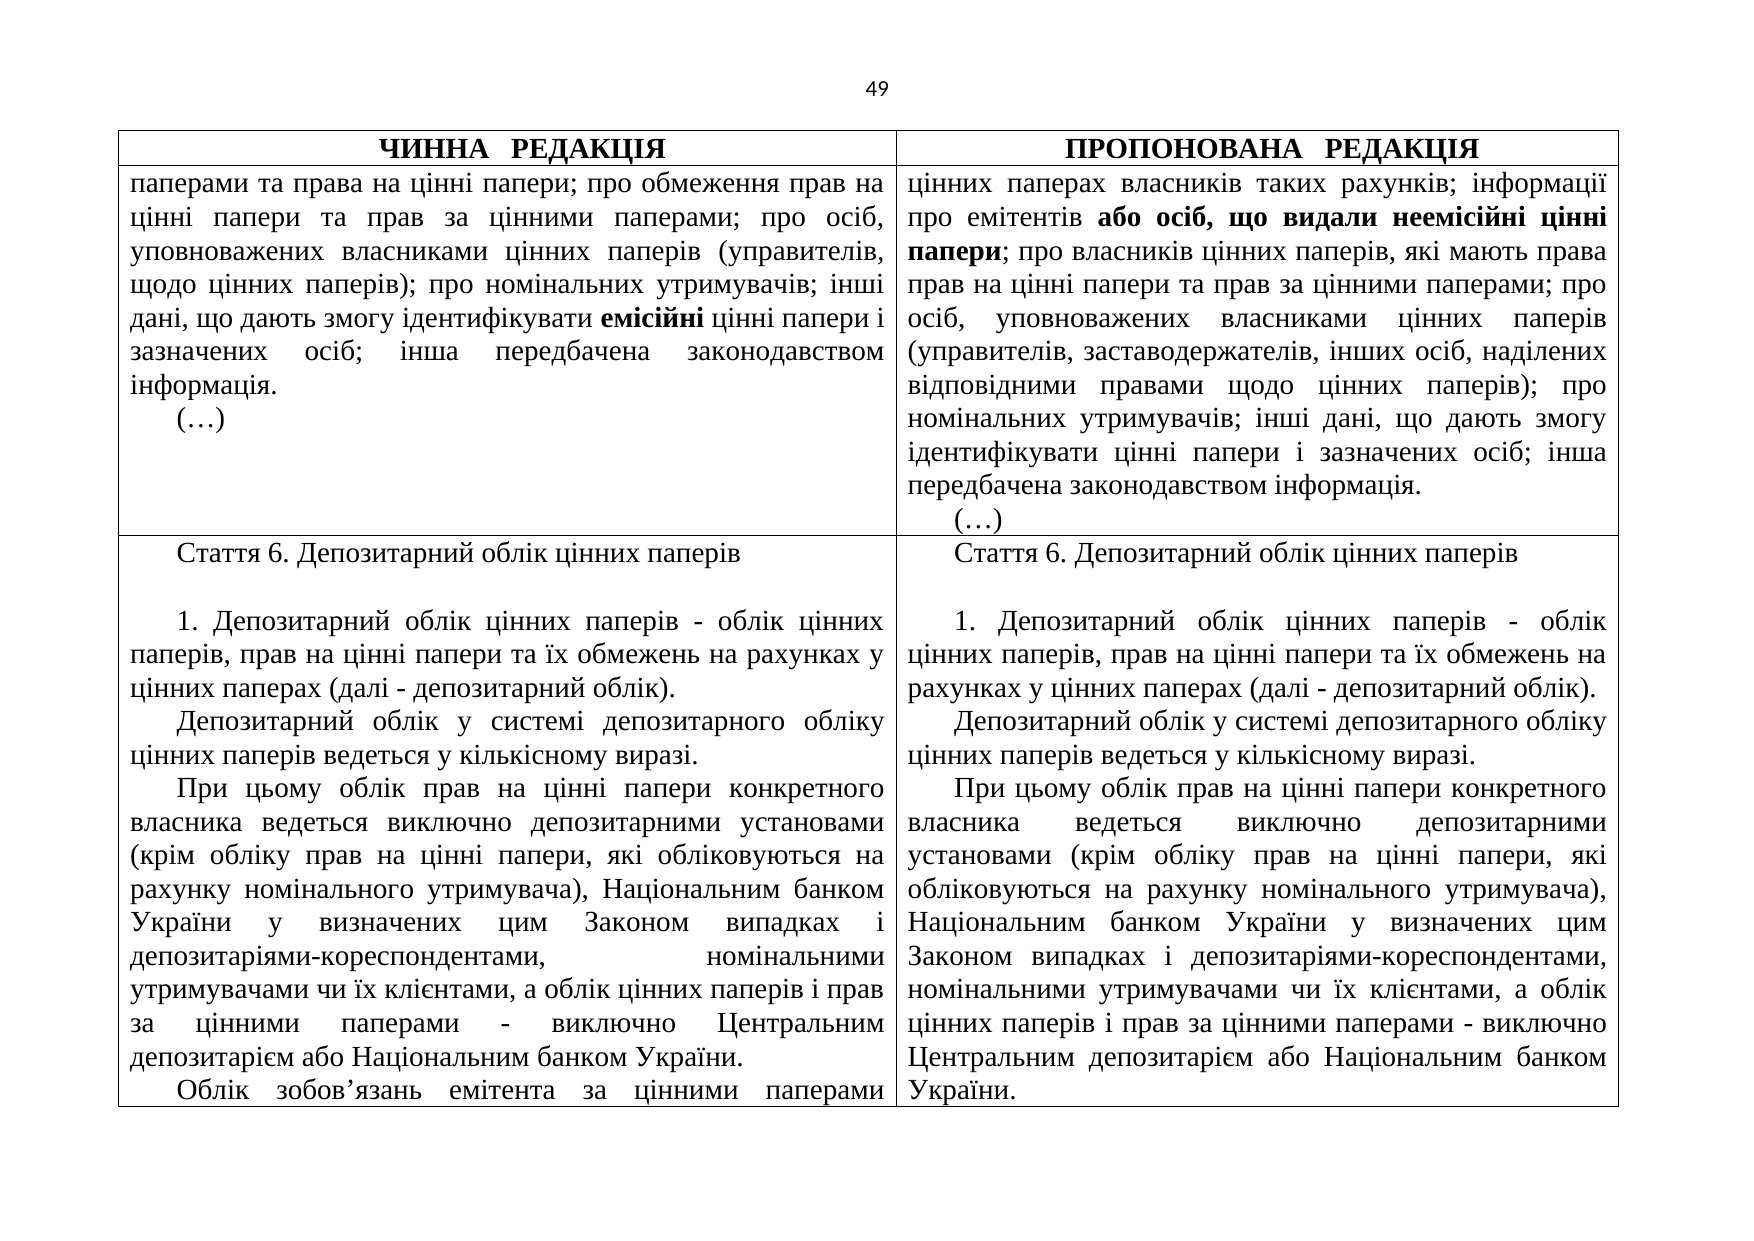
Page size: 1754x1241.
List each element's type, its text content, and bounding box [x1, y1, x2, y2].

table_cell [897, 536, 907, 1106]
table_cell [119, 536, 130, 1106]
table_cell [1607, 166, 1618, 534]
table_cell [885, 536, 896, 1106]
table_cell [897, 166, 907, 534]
table_header ЧИННА РЕДАКЦІЯ [119, 131, 896, 164]
table_header ПРОПОНОВАНА РЕДАКЦІЯ [897, 131, 1618, 164]
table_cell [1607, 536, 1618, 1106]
